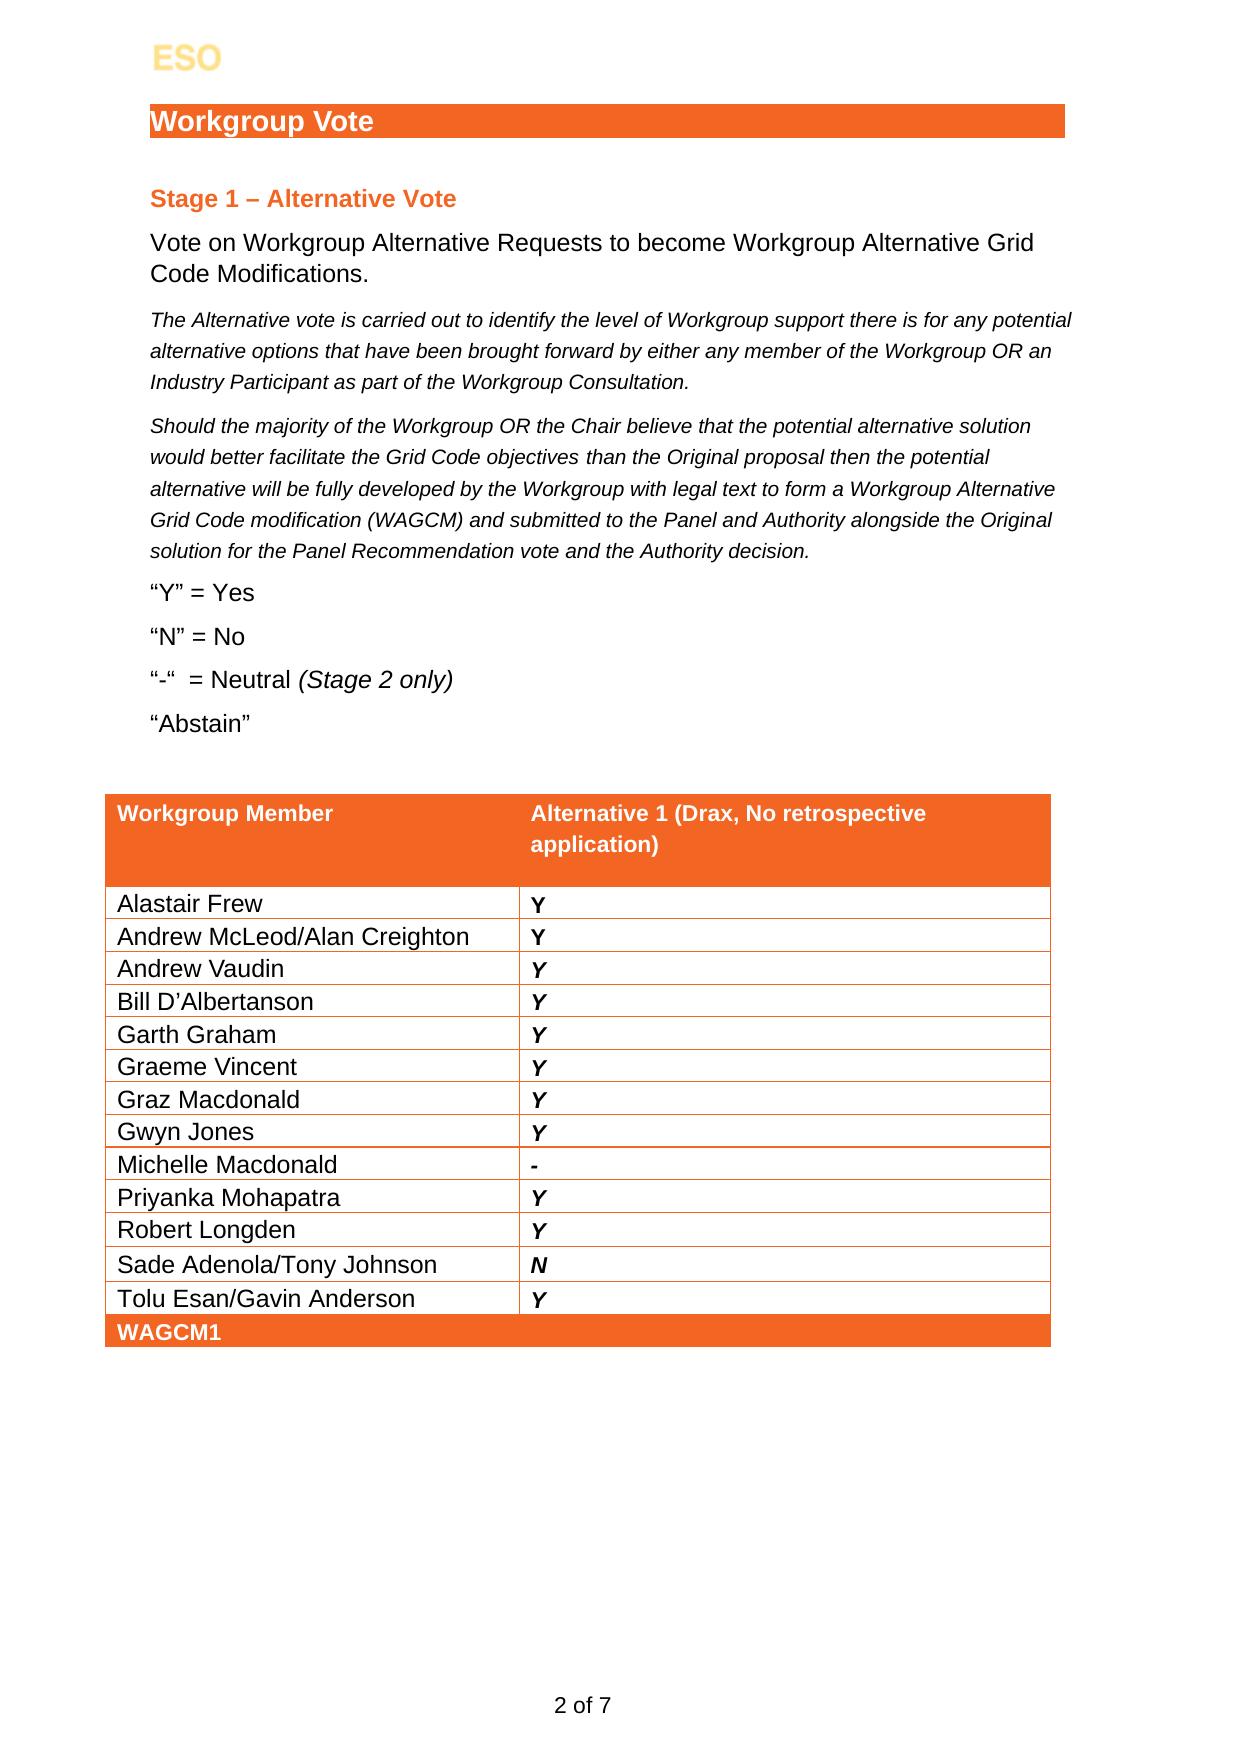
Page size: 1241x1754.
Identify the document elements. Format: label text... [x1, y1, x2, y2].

table_cell Priyanka Mohapatra [106, 1180, 519, 1212]
table_cell Y [520, 952, 1050, 983]
list Workgroup Vote [150, 104, 1065, 138]
table_cell Graeme Vincent [106, 1050, 519, 1081]
table_cell Graz Macdonald [106, 1082, 519, 1114]
table_cell Y [520, 1017, 1050, 1049]
text “N” = No [150, 619, 1090, 650]
table_cell Y [520, 887, 1050, 918]
table_cell Alastair Frew [106, 887, 519, 918]
table_cell - [520, 1148, 1050, 1179]
table_cell N [520, 1247, 1050, 1281]
text “-“ = Neutral (Stage 2 only) [150, 663, 1090, 694]
table_cell WAGCM1 [106, 1315, 519, 1346]
table_cell Y [520, 1115, 1050, 1146]
table_cell Sade Adenola/Tony Johnson [106, 1247, 519, 1281]
text “Abstain” [150, 707, 1090, 738]
table_cell Y [520, 1213, 1050, 1246]
table_cell Garth Graham [106, 1017, 519, 1049]
picture [150, 33, 227, 79]
table_header Workgroup Member [106, 795, 519, 886]
text Should the majority of the Workgroup OR the Chair believe that the potential alternative solution would better facilitate the Grid Code objectives than the Original proposal then the potential alternative will be fully developed by the Workgroup with legal text to form a Workgroup Alternative Grid Code modification (WAGCM) and submitted to the Panel and Authority alongside the Original solution for the Panel Recommendation vote and the Authority decision. [150, 407, 1090, 563]
text “Y” = Yes [150, 575, 1090, 607]
table_cell [520, 1315, 1050, 1346]
table_cell Robert Longden [106, 1213, 519, 1246]
table_header Alternative 1 (Drax, No retrospective application) [520, 795, 1050, 886]
table_cell Y [520, 1050, 1050, 1081]
table_cell Y [520, 1082, 1050, 1114]
table_cell Y [520, 985, 1050, 1016]
table_cell Andrew Vaudin [106, 952, 519, 983]
table_cell Y [520, 1282, 1050, 1313]
text Vote on Workgroup Alternative Requests to become Workgroup Alternative Grid Code Modifications. [150, 225, 1090, 288]
table_cell Gwyn Jones [106, 1115, 519, 1146]
table_cell Andrew McLeod/Alan Creighton [106, 919, 519, 951]
table_cell Y [520, 919, 1050, 951]
table_cell Bill D’Albertanson [106, 985, 519, 1016]
table_cell Michelle Macdonald [106, 1148, 519, 1179]
text Stage 1 – Alternative Vote [150, 182, 1090, 213]
text The Alternative vote is carried out to identify the level of Workgroup support there is for any potential alternative options that have been brought forward by either any member of the Workgroup OR an Industry Participant as part of the Workgroup Consultation. [150, 300, 1090, 394]
table_cell Tolu Esan/Gavin Anderson [106, 1282, 519, 1313]
table_cell Y [520, 1180, 1050, 1212]
